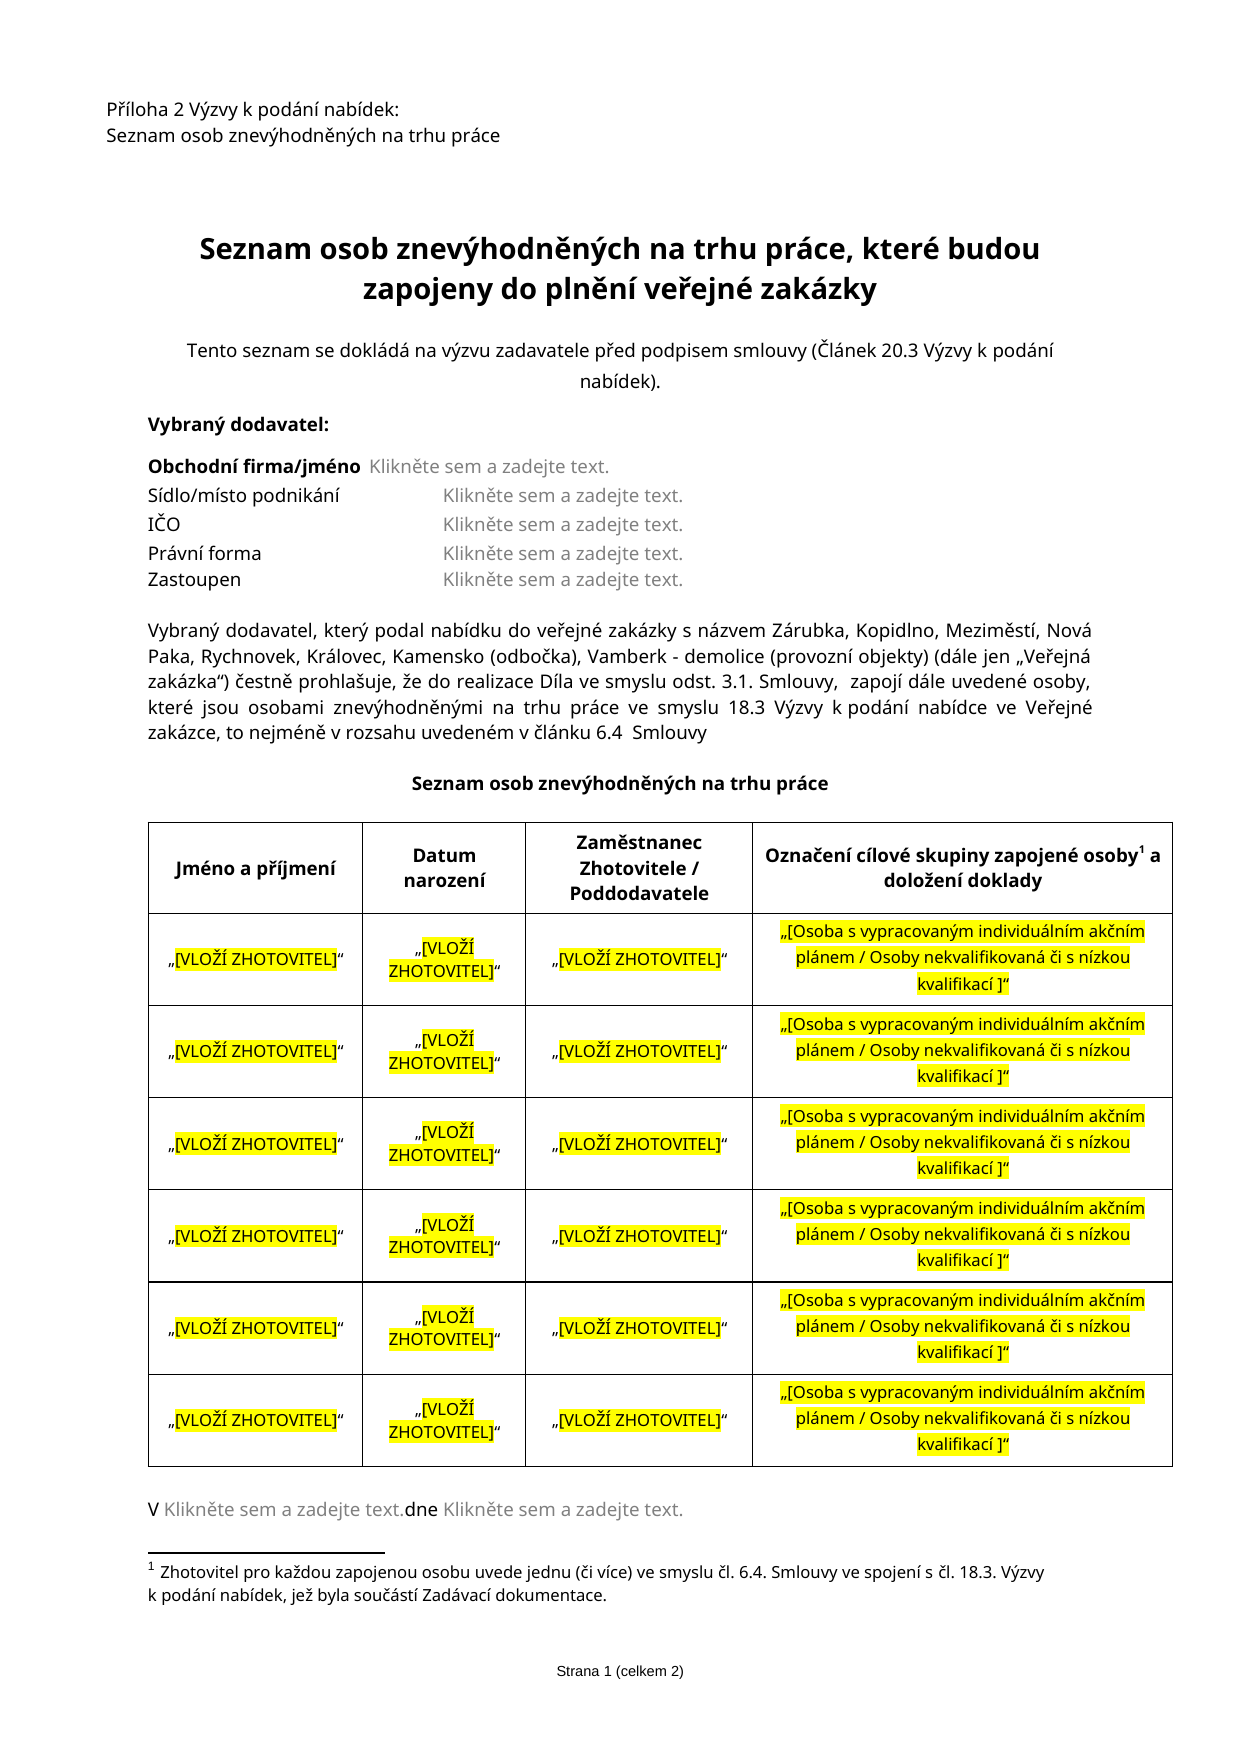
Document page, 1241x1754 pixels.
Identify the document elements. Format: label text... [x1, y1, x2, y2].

table_cell „[VLOŽÍ ZHOTOVITEL]“ [363, 1006, 525, 1097]
table_cell „[VLOŽÍ ZHOTOVITEL]“ [149, 1375, 362, 1466]
table_cell „[VLOŽÍ ZHOTOVITEL]“ [149, 1190, 362, 1281]
table_cell „[VLOŽÍ ZHOTOVITEL]“ [149, 1283, 362, 1374]
title Seznam osob znevýhodněných na trhu práce, které budou zapojeny do plnění veřejné zakázky [148, 228, 1093, 308]
text V dne [148, 1492, 1092, 1522]
table_cell „[Osoba s vypracovaným individuálním akčním plánem / Osoby nekvalifikovaná či s nízkou kvalifikací ]“ [753, 1283, 1172, 1374]
table_cell „[VLOŽÍ ZHOTOVITEL]“ [363, 914, 525, 1005]
table_cell „[VLOŽÍ ZHOTOVITEL]“ [526, 1190, 752, 1281]
table_cell „[VLOŽÍ ZHOTOVITEL]“ [526, 1006, 752, 1097]
table_cell „[VLOŽÍ ZHOTOVITEL]“ [526, 1098, 752, 1189]
text IČO [148, 508, 1093, 537]
table_header Označení cílové skupiny zapojené osoby a doložení doklady [753, 823, 1172, 913]
table_cell „[Osoba s vypracovaným individuálním akčním plánem / Osoby nekvalifikovaná či s nízkou kvalifikací ]“ [753, 1375, 1172, 1466]
table_cell „[VLOŽÍ ZHOTOVITEL]“ [363, 1283, 525, 1374]
text Sídlo/místo podnikání [148, 479, 1093, 508]
table_cell „[Osoba s vypracovaným individuálním akčním plánem / Osoby nekvalifikovaná či s nízkou kvalifikací ]“ [753, 1190, 1172, 1281]
table_header Jméno a příjmení [149, 823, 362, 913]
text Zastoupen [148, 566, 1093, 592]
text Právní forma [148, 537, 1093, 566]
table_cell „[Osoba s vypracovaným individuálním akčním plánem / Osoby nekvalifikovaná či s nízkou kvalifikací ]“ [753, 914, 1172, 1005]
text Obchodní firma/jméno [148, 451, 1093, 479]
table_cell „[Osoba s vypracovaným individuálním akčním plánem / Osoby nekvalifikovaná či s nízkou kvalifikací ]“ [753, 1006, 1172, 1097]
table_cell „[VLOŽÍ ZHOTOVITEL]“ [363, 1098, 525, 1189]
table_header Zaměstnanec Zhotovitele / Poddodavatele [526, 823, 752, 913]
table_cell „[VLOŽÍ ZHOTOVITEL]“ [363, 1375, 525, 1466]
table_cell „[VLOŽÍ ZHOTOVITEL]“ [526, 914, 752, 1005]
text Seznam osob znevýhodněných na trhu práce [148, 771, 1093, 796]
table_header Datum narození [363, 823, 525, 913]
text Tento seznam se dokládá na výzvu zadavatele před podpisem smlouvy (Článek 20.3 Výzvy k podání nabídek). [148, 333, 1093, 394]
table_cell „[VLOŽÍ ZHOTOVITEL]“ [149, 914, 362, 1005]
table_cell „[VLOŽÍ ZHOTOVITEL]“ [149, 1098, 362, 1189]
table_cell „[VLOŽÍ ZHOTOVITEL]“ [526, 1375, 752, 1466]
table_cell „[VLOŽÍ ZHOTOVITEL]“ [363, 1190, 525, 1281]
table_cell „[VLOŽÍ ZHOTOVITEL]“ [149, 1006, 362, 1097]
text Vybraný dodavatel, který podal nabídku do veřejné zakázky s názvem Zárubka, Kopidlno, Meziměstí, Nová Paka, Rychnovek, Královec, Kamensko (odbočka), Vamberk - demolice (provozní objekty) (dále jen „Veřejná zakázka“) čestně prohlašuje, že do realizace Díla ve smyslu odst. 3.1. Smlouvy, zapojí dále uvedené osoby, které jsou osobami znevýhodněnými na trhu práce ve smyslu 18.3 Výzvy k podání nabídce ve Veřejné zakázce, to nejméně v rozsahu uvedeném v článku 6.4 Smlouvy [148, 617, 1093, 745]
text Vybraný dodavatel: [148, 407, 1093, 438]
table_cell „[Osoba s vypracovaným individuálním akčním plánem / Osoby nekvalifikovaná či s nízkou kvalifikací ]“ [753, 1098, 1172, 1189]
table_cell „[VLOŽÍ ZHOTOVITEL]“ [526, 1283, 752, 1374]
